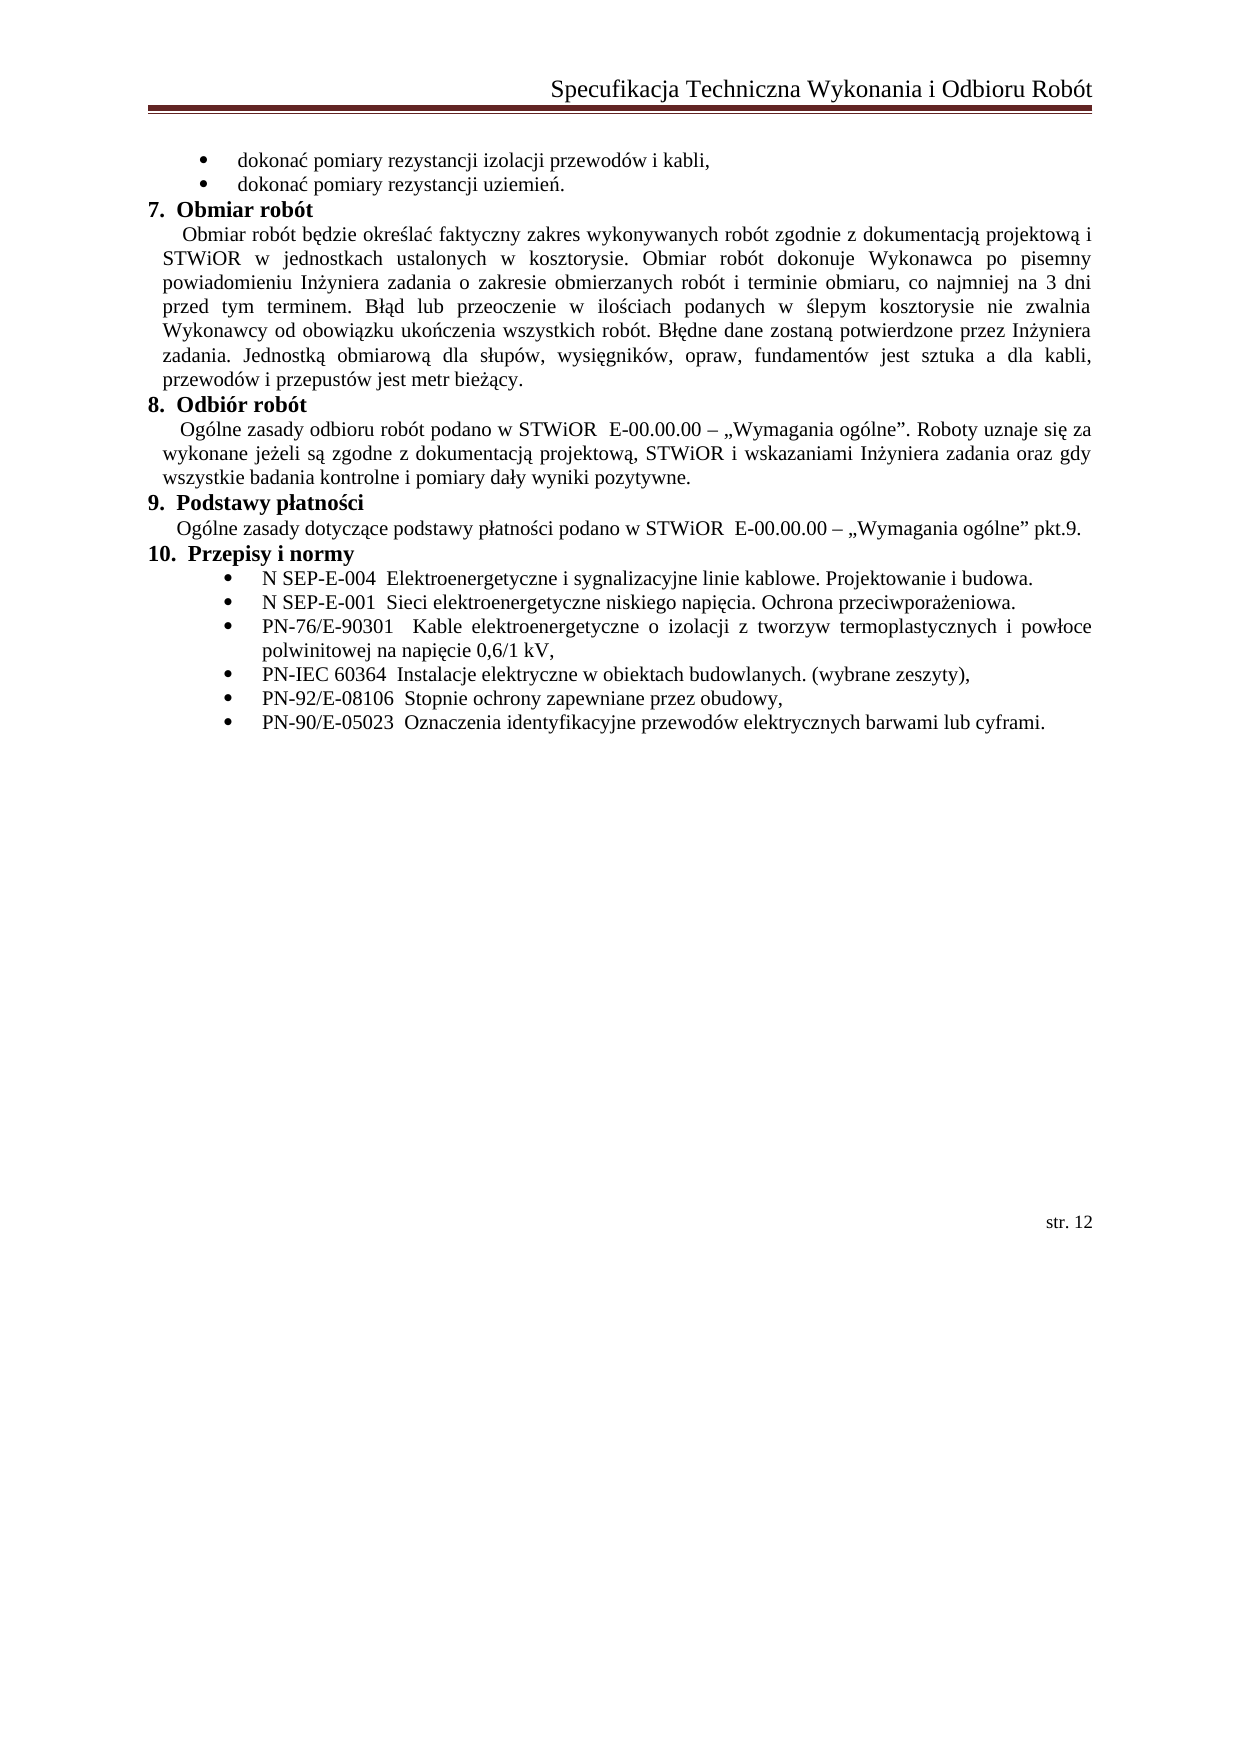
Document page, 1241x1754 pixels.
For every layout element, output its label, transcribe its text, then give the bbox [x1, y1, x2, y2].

list dokonać pomiary rezystancji izolacji przewodów i kabli, [200, 148, 1092, 172]
list PN-IEC 60364 Instalacje elektryczne w obiektach budowlanych. (wybrane zeszyty), [224, 662, 1092, 686]
list 7. Obmiar robót [148, 196, 1092, 222]
list Ogólne zasady dotyczące podstawy płatności podano w STWiOR E-00.00.00 – „Wymagania ogólne” pkt.9. [148, 516, 1092, 539]
list N SEP-E-001 Sieci elektroenergetyczne niskiego napięcia. Ochrona przeciwporażeniowa. [224, 590, 1092, 614]
list 10. Przepisy i normy [148, 539, 1092, 566]
list 9. Podstawy płatności [148, 489, 1092, 516]
list Obmiar robót będzie określać faktyczny zakres wykonywanych robót zgodnie z dokumentacją projektową i STWiOR w jednostkach ustalonych w kosztorysie. Obmiar robót dokonuje Wykonawca po pisemny powiadomieniu Inżyniera zadania o zakresie obmierzanych robót i terminie obmiaru, co najmniej na 3 dni przed tym terminem. Błąd lub przeoczenie w ilościach podanych w ślepym kosztorysie nie zwalnia Wykonawcy od obowiązku ukończenia wszystkich robót. Błędne dane zostaną potwierdzone przez Inżyniera zadania. Jednostką obmiarową dla słupów, wysięgników, opraw, fundamentów jest sztuka a dla kabli, przewodów i przepustów jest metr bieżący. [148, 222, 1092, 391]
list N SEP-E-004 Elektroenergetyczne i sygnalizacyjne linie kablowe. Projektowanie i budowa. [224, 566, 1092, 590]
list 8. Odbiór robót [148, 391, 1092, 417]
text str. 12 [162, 1211, 1092, 1233]
list PN-92/E-08106 Stopnie ochrony zapewniane przez obudowy, [224, 686, 1092, 710]
list PN-90/E-05023 Oznaczenia identyfikacyjne przewodów elektrycznych barwami lub cyframi. [224, 710, 1092, 734]
list dokonać pomiary rezystancji uziemień. [200, 172, 1092, 196]
list Ogólne zasady odbioru robót podano w STWiOR E-00.00.00 – „Wymagania ogólne”. Roboty uznaje się za wykonane jeżeli są zgodne z dokumentacją projektową, STWiOR i wskazaniami Inżyniera zadania oraz gdy wszystkie badania kontrolne i pomiary dały wyniki pozytywne. [148, 417, 1092, 489]
list PN-76/E-90301 Kable elektroenergetyczne o izolacji z tworzyw termoplastycznych i powłoce polwinitowej na napięcie 0,6/1 kV, [224, 614, 1092, 662]
